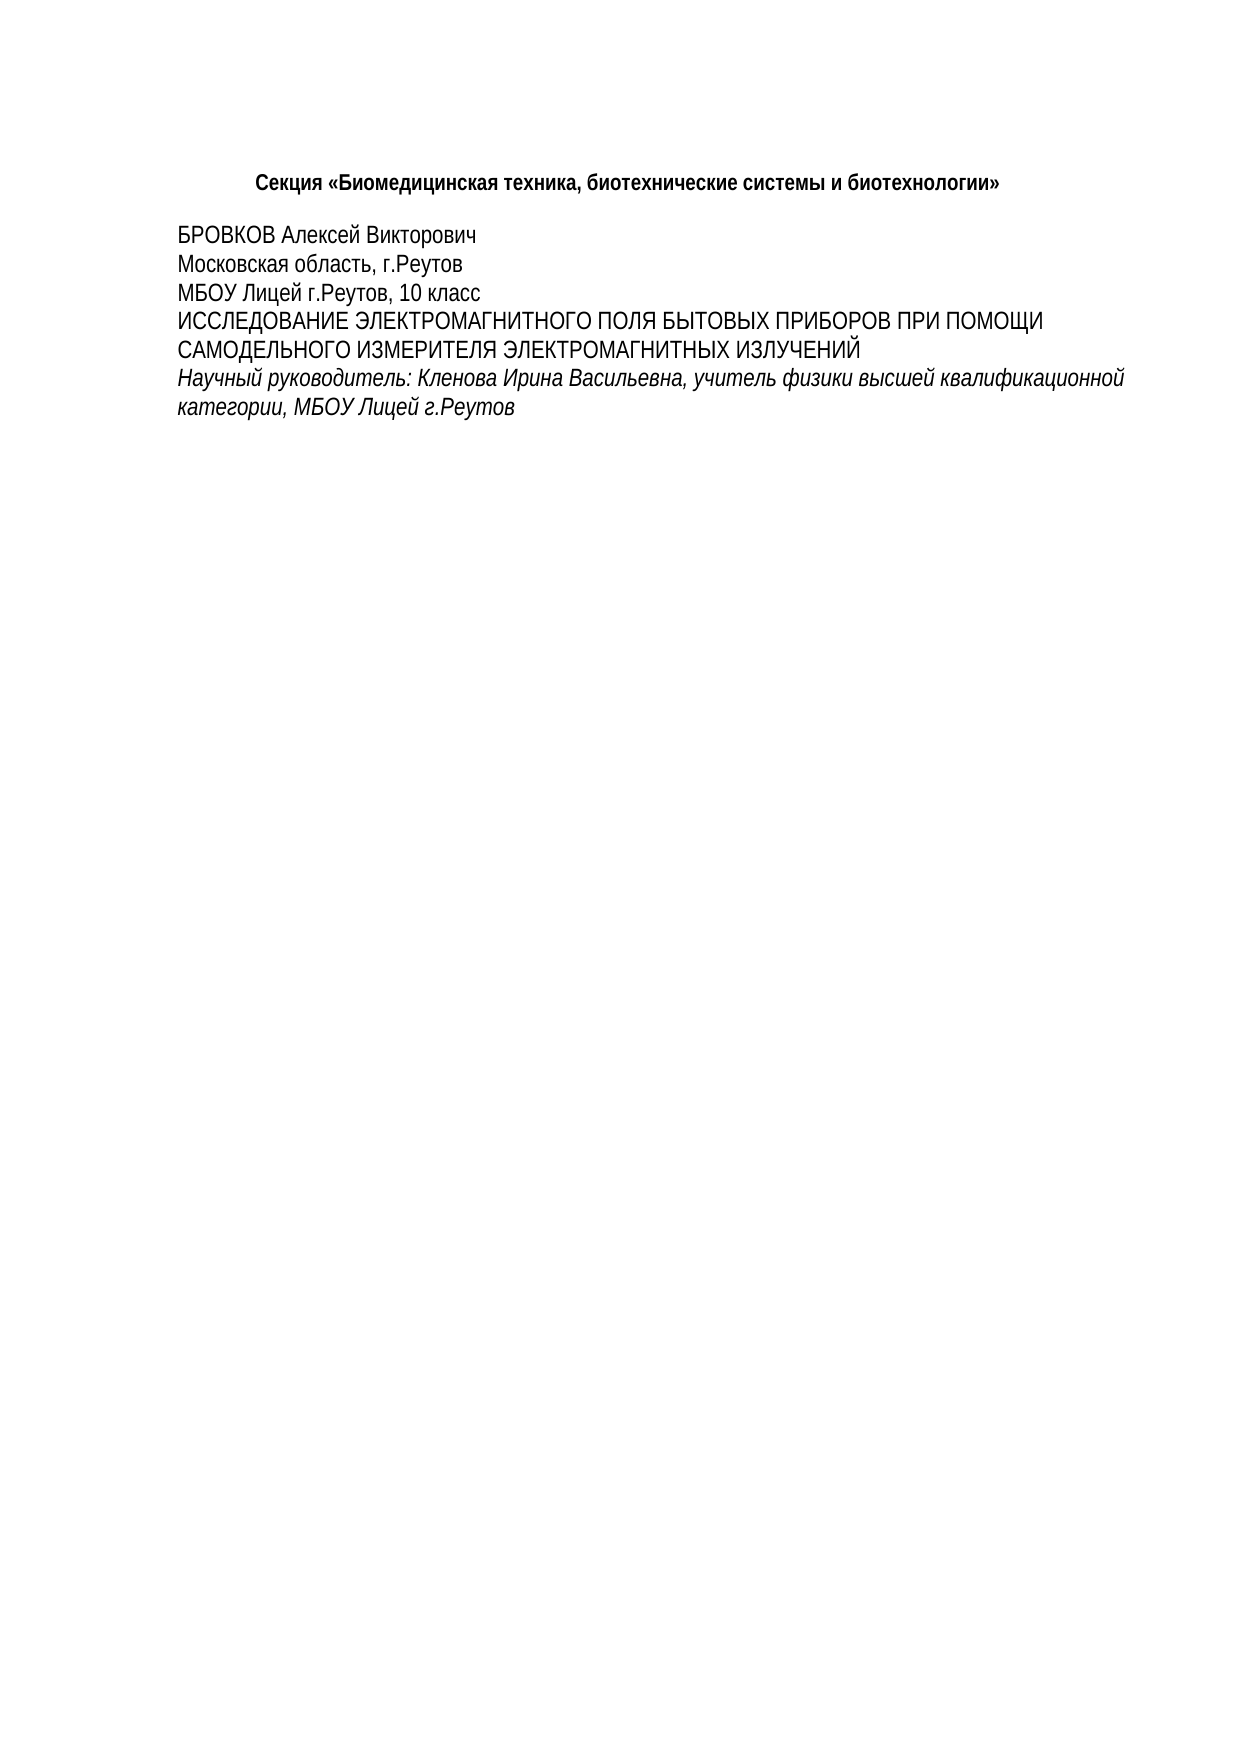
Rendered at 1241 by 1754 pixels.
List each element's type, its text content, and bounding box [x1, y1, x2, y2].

text БРОВКОВ Алексей Викторович [177, 220, 1152, 249]
text Научный руководитель: Кленова Ирина Васильевна, учитель физики высшей квалификационной категории, МБОУ Лицей г.Реутов [177, 363, 1152, 421]
text МБОУ Лицей г.Реутов, 10 класс [177, 277, 1152, 306]
text Московская область, г.Реутов [177, 249, 1152, 277]
text ИССЛЕДОВАНИЕ ЭЛЕКТРОМАГНИТНОГО ПОЛЯ БЫТОВЫХ ПРИБОРОВ ПРИ ПОМОЩИ САМОДЕЛЬНОГО ИЗМЕРИТЕЛЯ ЭЛЕКТРОМАГНИТНЫХ ИЗЛУЧЕНИЙ [177, 306, 1152, 363]
text Секция «Биомедицинская техника, биотехнические системы и биотехнологии» [103, 169, 1152, 196]
